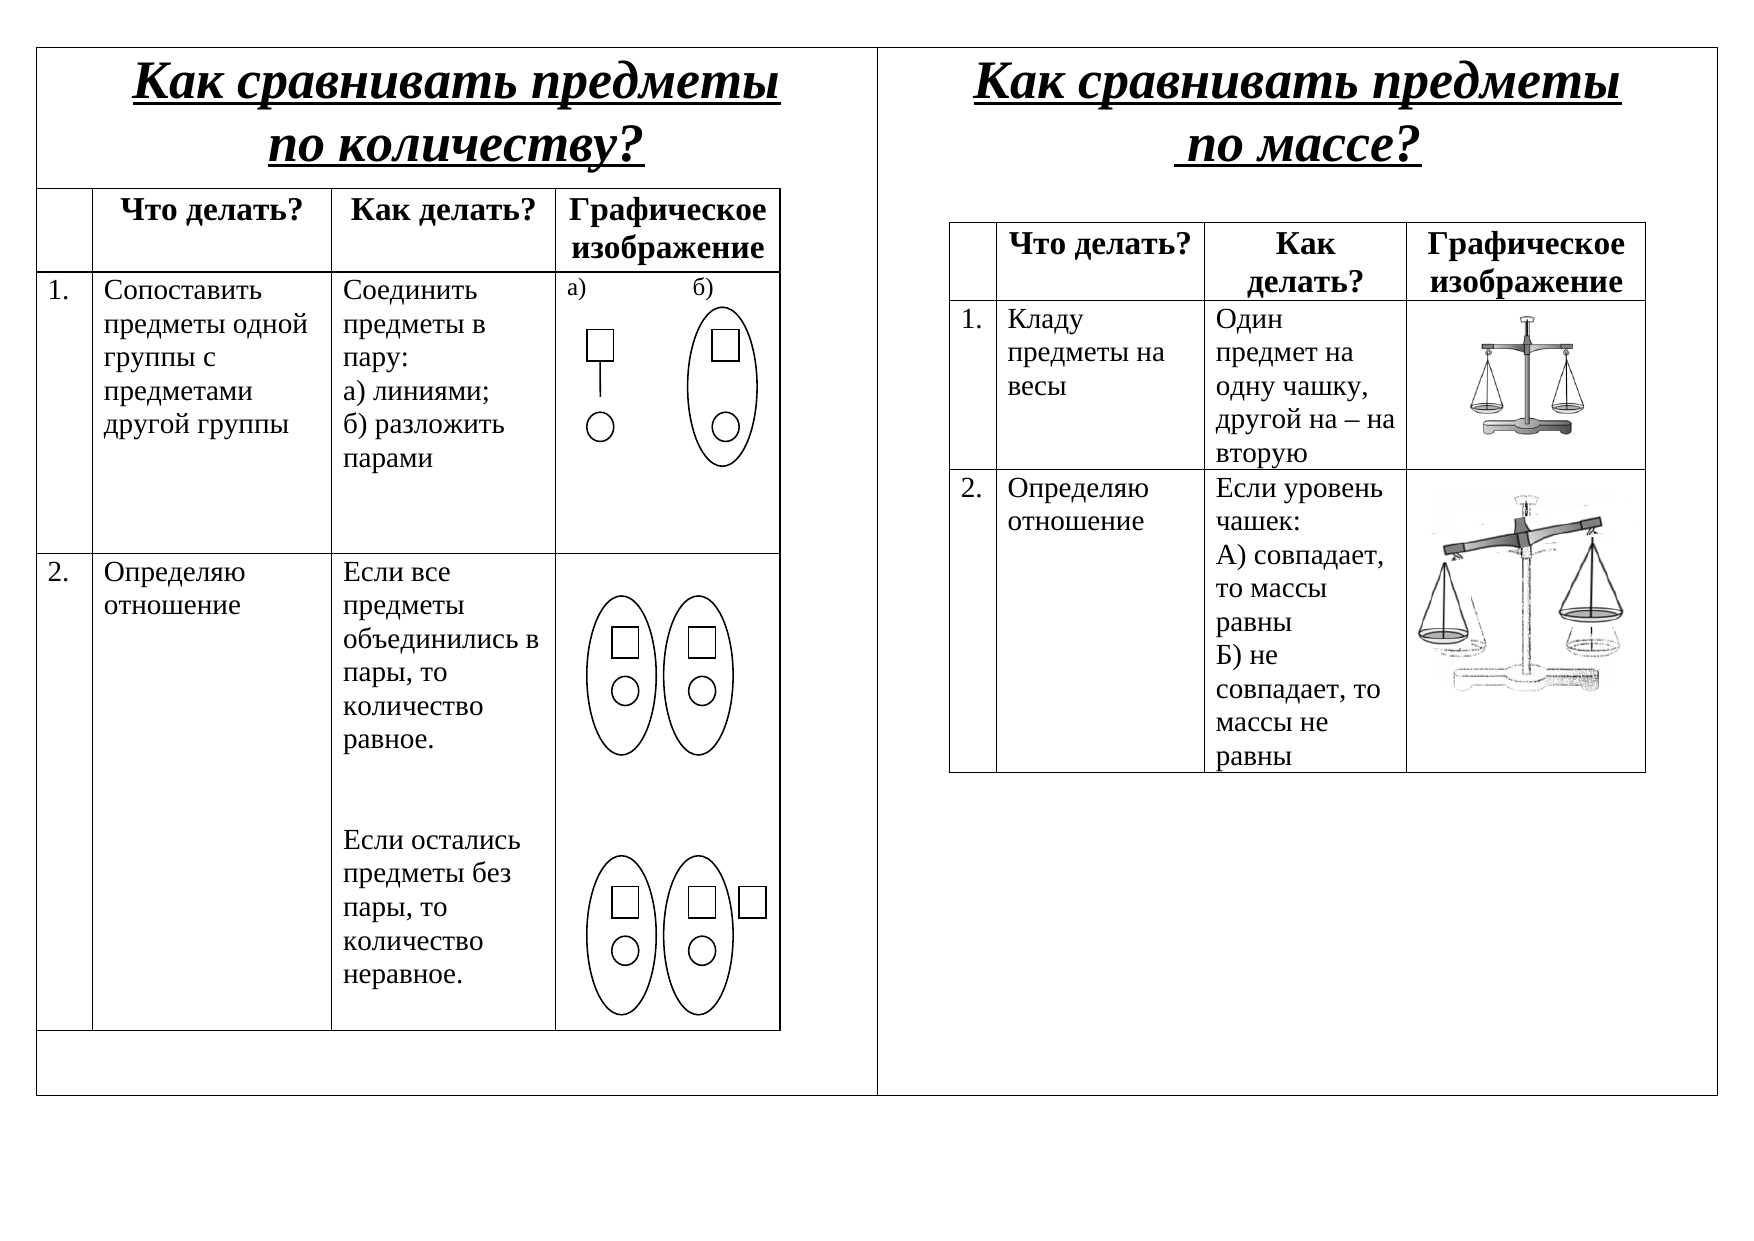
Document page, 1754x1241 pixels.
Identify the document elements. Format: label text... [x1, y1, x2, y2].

picture [1418, 469, 1635, 705]
picture [1461, 301, 1592, 442]
table_header Как сравнивать предметы по количеству? [37, 48, 877, 1095]
table_header Как сравнивать предметы по массе? [878, 48, 1717, 1095]
